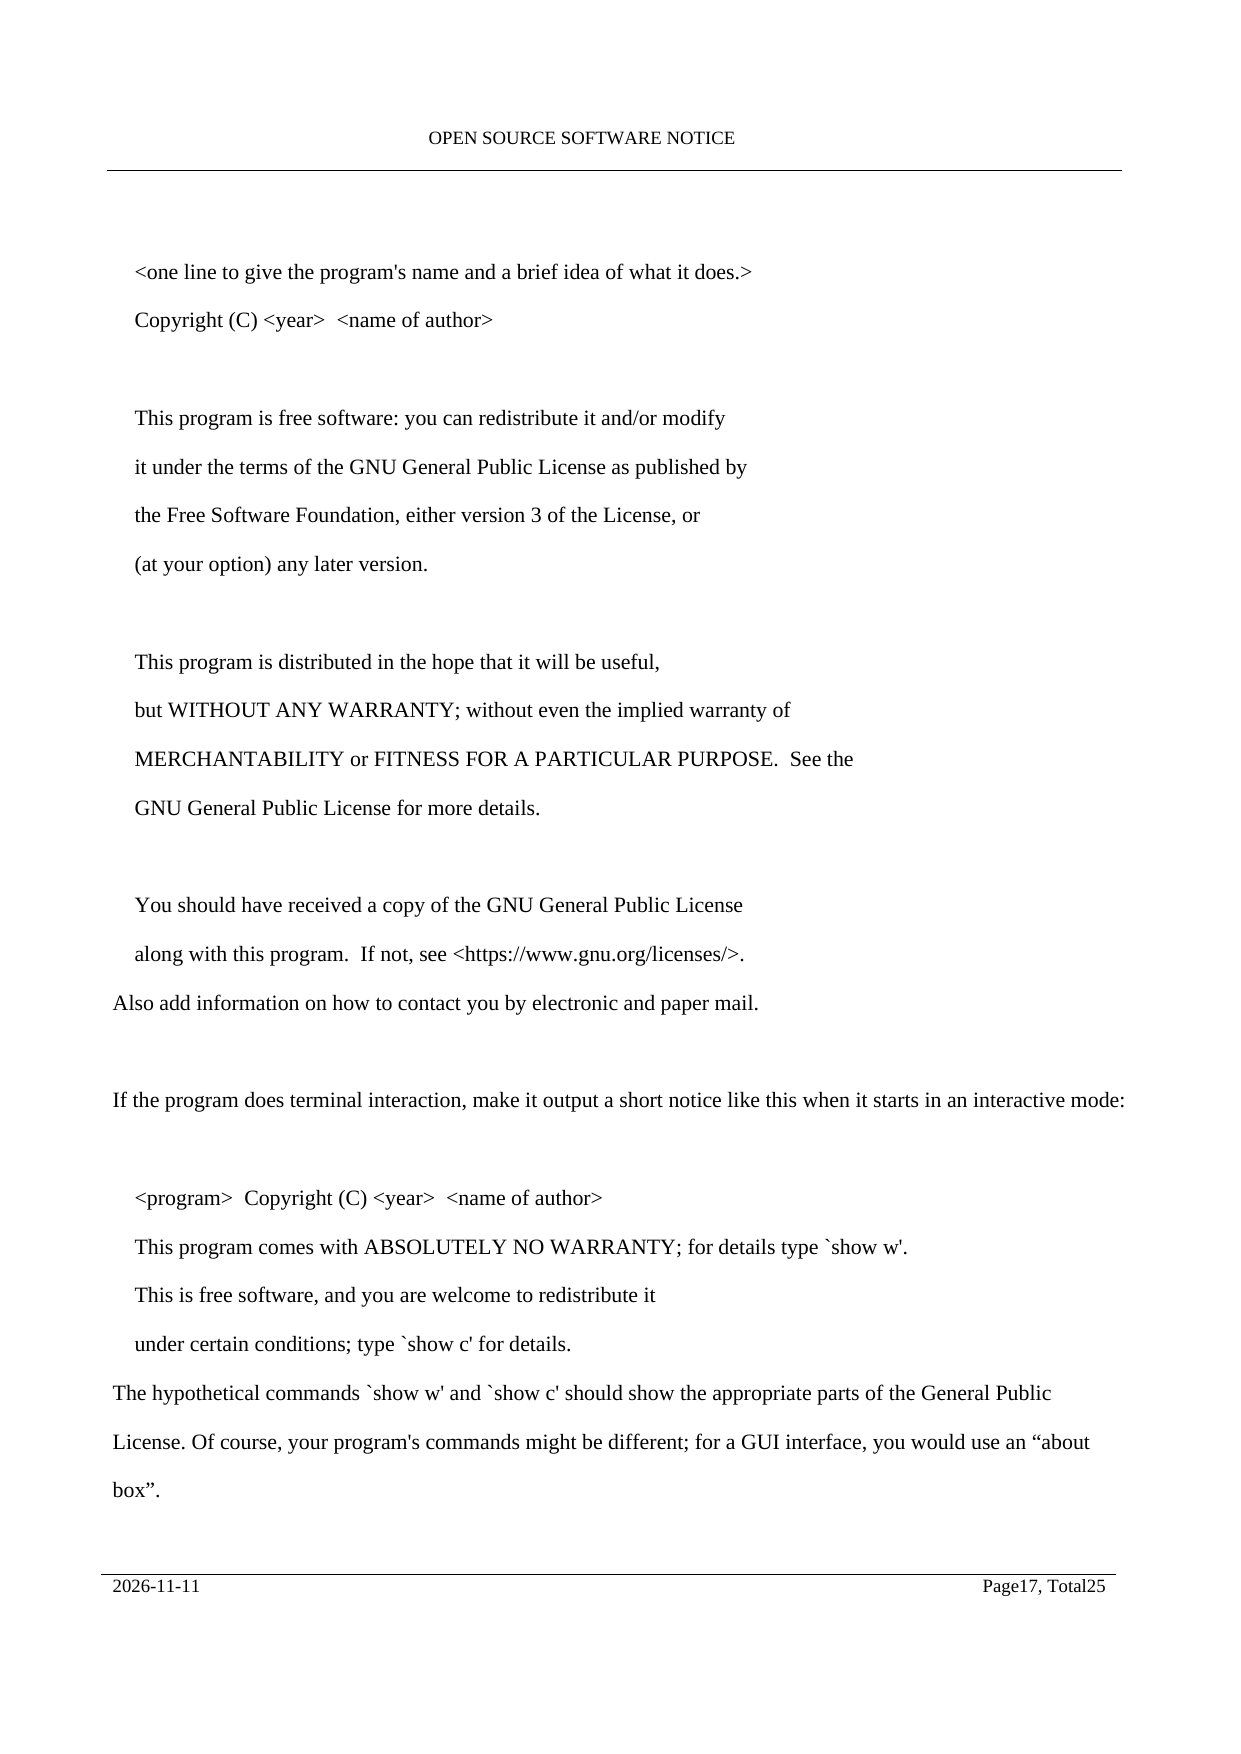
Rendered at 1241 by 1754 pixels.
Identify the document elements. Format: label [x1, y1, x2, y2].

text [112, 206, 1128, 1506]
